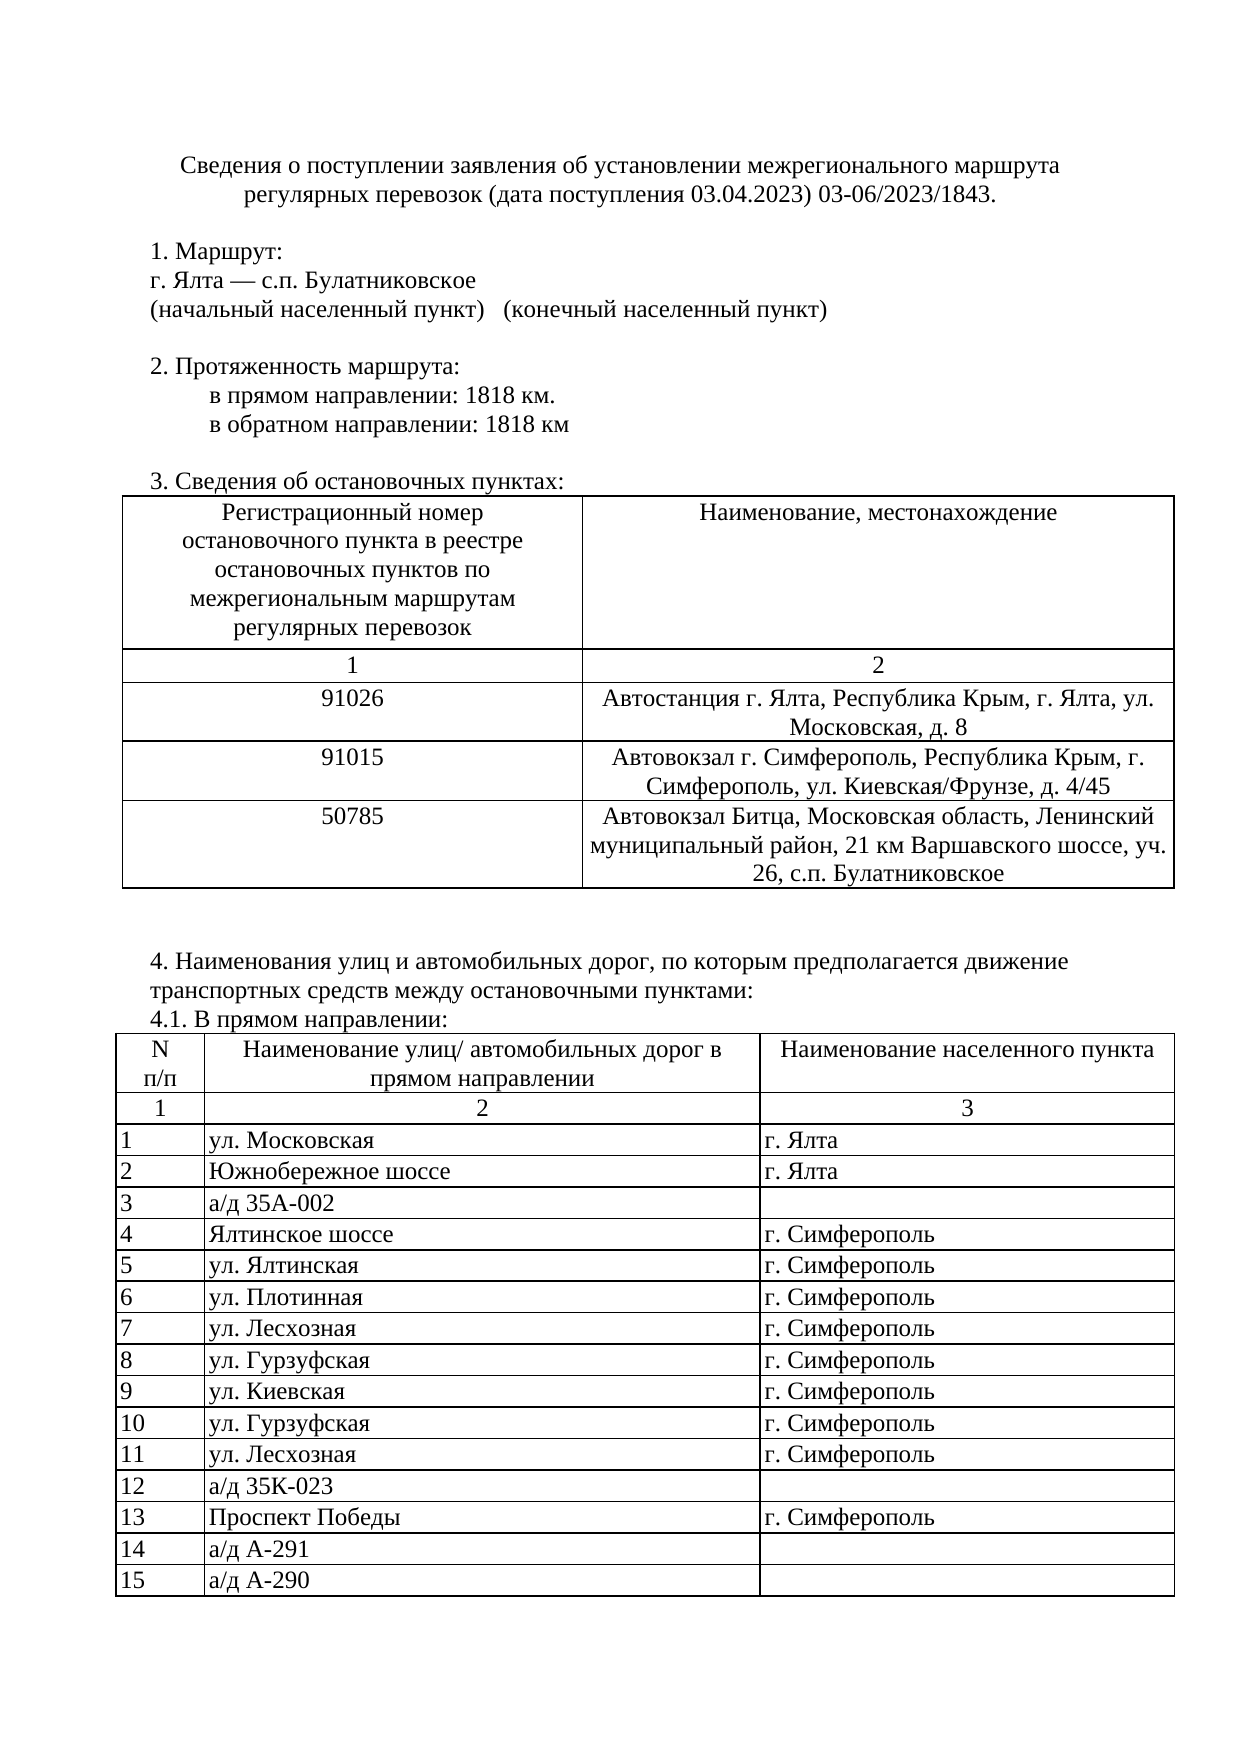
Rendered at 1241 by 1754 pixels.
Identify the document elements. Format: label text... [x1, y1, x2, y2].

text 2. Протяженность маршрута: [150, 351, 1090, 380]
text в обратном направлении: 1818 км [150, 409, 1090, 437]
table_cell г. Симферополь [761, 1376, 1174, 1406]
table_cell ул. Лесхозная [205, 1439, 759, 1469]
table_cell 2 [117, 1156, 204, 1186]
table_cell 12 [117, 1471, 204, 1501]
table_cell г. Симферополь [761, 1408, 1174, 1438]
table_cell ул. Гурзуфская [205, 1345, 759, 1375]
table_cell ул. Московская [205, 1125, 759, 1154]
table_cell 3 [761, 1093, 1174, 1123]
table_cell Автовокзал г. Симферополь, Республика Крым, г. Симферополь, ул. Киевская/Фрунзе, д. 4/45 [583, 742, 1173, 799]
table_cell 10 [117, 1408, 204, 1438]
table_cell ул. Лесхозная [205, 1313, 759, 1343]
text г. Ялта — с.п. Булатниковское [150, 265, 1090, 294]
table_cell г. Ялта [761, 1156, 1174, 1186]
text Сведения о поступлении заявления об установлении межрегионального маршрута регулярных перевозок (дата поступления 03.04.2023) 03-06/2023/1843. [150, 150, 1090, 207]
table_header Наименование улиц/ автомобильных дорог в прямом направлении [205, 1034, 759, 1092]
table_cell 1 [117, 1125, 204, 1154]
table_cell а/д 35К-023 [205, 1471, 759, 1501]
table_cell Южнобережное шоссе [205, 1156, 759, 1186]
table_cell а/д А-291 [205, 1534, 759, 1563]
text 4.1. В прямом направлении: [150, 1004, 1090, 1033]
table_cell 4 [117, 1219, 204, 1249]
table_cell 7 [117, 1313, 204, 1343]
table_cell г. Симферополь [761, 1345, 1174, 1375]
table_cell 9 [117, 1376, 204, 1406]
table_cell 91015 [123, 742, 582, 799]
table_cell Автостанция г. Ялта, Республика Крым, г. Ялта, ул. Московская, д. 8 [583, 683, 1173, 740]
table_cell а/д А-290 [205, 1565, 759, 1595]
table_cell Ялтинское шоссе [205, 1219, 759, 1249]
table_cell 1 [123, 650, 582, 681]
table_cell Проспект Победы [205, 1502, 759, 1532]
table_cell [761, 1471, 1174, 1501]
table_cell 2 [205, 1093, 759, 1123]
text (начальный населенный пункт) (конечный населенный пункт) [150, 294, 1090, 322]
table_cell 50785 [123, 801, 582, 887]
table_cell 1 [117, 1093, 204, 1123]
table_cell г. Симферополь [761, 1219, 1174, 1249]
table_header Наименование, местонахождение [583, 497, 1173, 648]
table_cell г. Симферополь [761, 1282, 1174, 1312]
table_cell 8 [117, 1345, 204, 1375]
table_cell 15 [117, 1565, 204, 1595]
table_cell ул. Плотинная [205, 1282, 759, 1312]
table_header Наименование населенного пункта [761, 1034, 1174, 1092]
table_cell г. Ялта [761, 1125, 1174, 1154]
table_cell ул. Гурзуфская [205, 1408, 759, 1438]
table_header Регистрационный номер остановочного пункта в реестре остановочных пунктов по межрегиональным маршрутам регулярных перевозок [123, 497, 582, 648]
table_cell 6 [117, 1282, 204, 1312]
table_cell г. Симферополь [761, 1313, 1174, 1343]
table_cell [761, 1534, 1174, 1563]
table_cell 3 [117, 1188, 204, 1217]
table_cell г. Симферополь [761, 1502, 1174, 1532]
table_cell Автовокзал Битца, Московская область, Ленинский муниципальный район, 21 км Варшавского шоссе, уч. 26, с.п. Булатниковское [583, 801, 1173, 887]
table_cell 13 [117, 1502, 204, 1532]
table_cell 91026 [123, 683, 582, 740]
table_cell 5 [117, 1251, 204, 1280]
table_cell ул. Ялтинская [205, 1251, 759, 1280]
table_cell г. Симферополь [761, 1251, 1174, 1280]
table_header N п/п [117, 1034, 204, 1092]
table_cell г. Симферополь [761, 1439, 1174, 1469]
table_cell а/д 35А-002 [205, 1188, 759, 1217]
text 1. Маршрут: [150, 236, 1090, 265]
text 3. Сведения об остановочных пунктах: [150, 466, 1090, 495]
table_cell [761, 1188, 1174, 1217]
table_cell 2 [583, 650, 1173, 681]
table_cell 14 [117, 1534, 204, 1563]
table_cell [761, 1565, 1174, 1595]
text 4. Наименования улиц и автомобильных дорог, по которым предполагается движение транспортных средств между остановочными пунктами: [150, 946, 1090, 1004]
table_cell 11 [117, 1439, 204, 1469]
text в прямом направлении: 1818 км. [150, 380, 1090, 409]
table_cell ул. Киевская [205, 1376, 759, 1406]
